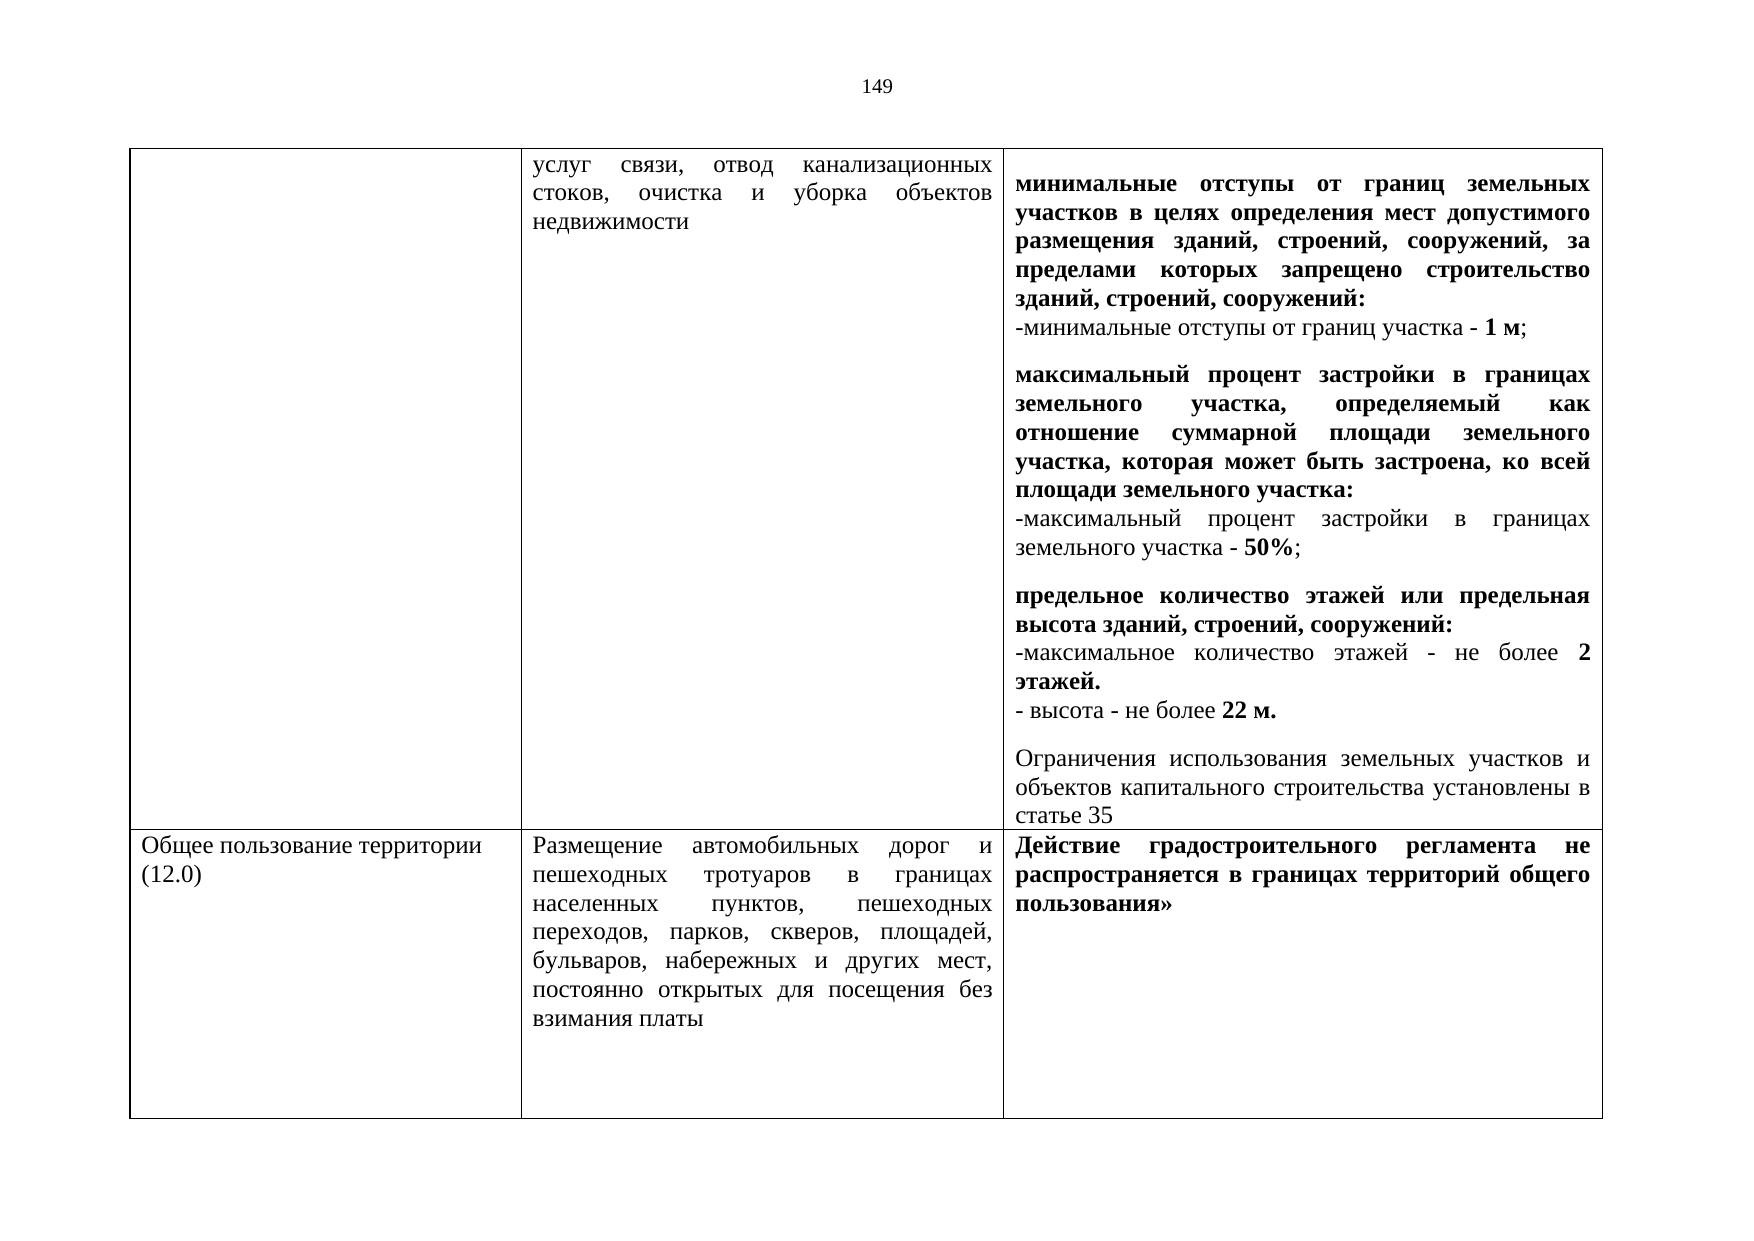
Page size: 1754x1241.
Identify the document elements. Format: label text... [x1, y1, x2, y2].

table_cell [131, 149, 521, 829]
table_cell Размещение автомобильных дорог и пешеходных тротуаров в границах населенных пунктов, пешеходных переходов, парков, скверов, площадей, бульваров, набережных и других мест, постоянно открытых для посещения без взимания платы [522, 830, 1003, 1118]
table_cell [1004, 149, 1602, 829]
table_cell Действие градостроительного регламента не распространяется в границах территорий общего пользования» [1004, 830, 1602, 1118]
table_cell Общее пользование территории (12.0) [131, 830, 521, 1118]
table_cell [522, 149, 1003, 829]
